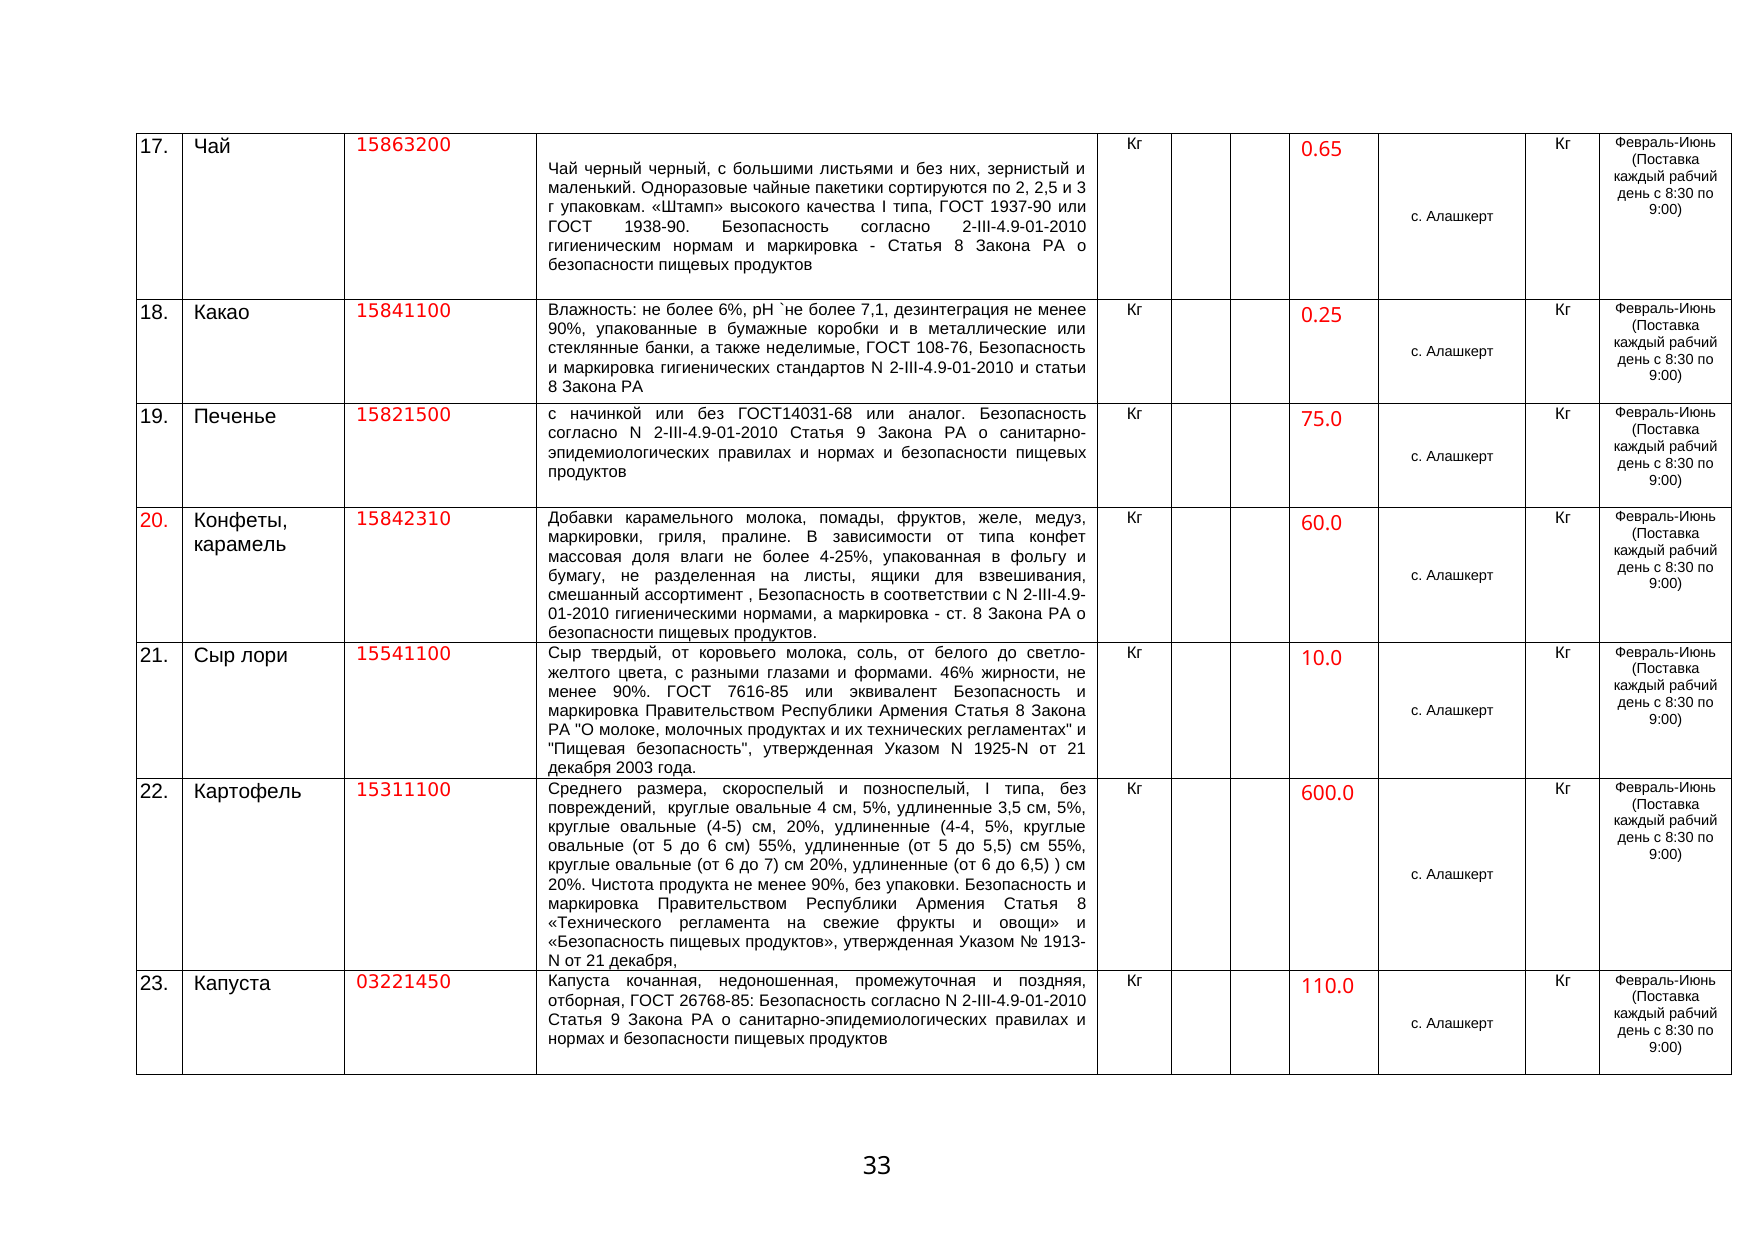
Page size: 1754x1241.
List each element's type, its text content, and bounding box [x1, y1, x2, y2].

table_cell 75.0 [1290, 404, 1378, 507]
table_cell Февраль-Июнь (Поставка каждый рабчий день с 8:30 по 9:00) [1600, 404, 1731, 507]
table_cell с. Алашкерт [1379, 134, 1525, 299]
table_cell Кг [1526, 300, 1599, 403]
table_cell [137, 643, 182, 777]
table_cell 600.0 [1290, 779, 1378, 970]
table_cell [1172, 643, 1230, 777]
table_cell [1231, 971, 1289, 1074]
table_cell [1231, 508, 1289, 642]
table_cell Кг [1526, 404, 1599, 507]
table_cell Февраль-Июнь (Поставка каждый рабчий день с 8:30 по 9:00) [1600, 508, 1731, 642]
table_cell Сыр лори [183, 643, 344, 777]
table_cell Капуста кочанная, недоношенная, промежуточная и поздняя, отборная, ГОСТ 26768-85: Безопасность согласно N 2-III-4.9-01-2010 Статья 9 Закона РА о санитарно-эпидемиологических правилах и нормах и безопасности пищевых продуктов [537, 971, 1097, 1074]
table_cell [1231, 300, 1289, 403]
table_cell Чай черный черный, с большими листьями и без них, зернистый и маленький. Одноразовые чайные пакетики сортируются по 2, 2,5 и 3 г упаковкам. «Штамп» высокого качества I типа, ГОСТ 1937-90 или ГОСТ 1938-90. Безопасность согласно 2-III-4.9-01-2010 гигиеническим нормам и маркировка - Статья 8 Закона РА о безопасности пищевых продуктов [537, 134, 1097, 299]
table_cell с. Алашкерт [1379, 643, 1525, 777]
table_cell 15842310 [345, 508, 536, 642]
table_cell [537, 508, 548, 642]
table_cell Кг [1098, 300, 1171, 403]
table_cell Кг [1098, 404, 1171, 507]
table_cell Февраль-Июнь (Поставка каждый рабчий день с 8:30 по 9:00) [1600, 643, 1731, 777]
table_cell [1600, 134, 1731, 299]
table_cell Картофель [183, 779, 344, 970]
table_cell с. Алашкерт [1379, 404, 1525, 507]
table_cell 03221450 [345, 971, 536, 1074]
table_cell [1172, 779, 1230, 970]
table_cell Февраль-Июнь (Поставка каждый рабчий день с 8:30 по 9:00) [1600, 300, 1731, 403]
table_cell [137, 300, 182, 403]
table_cell Кг [1098, 508, 1171, 642]
table_cell [1172, 971, 1230, 1074]
table_cell 10.0 [1290, 643, 1378, 777]
table_cell Капуста [183, 971, 344, 1074]
table_cell Кг [1098, 779, 1171, 970]
table_cell с. Алашкерт [1379, 779, 1525, 970]
table_cell 110.0 [1290, 971, 1378, 1074]
table_cell Кг [1098, 971, 1171, 1074]
table_cell Кг [1526, 134, 1599, 299]
table_cell Влажность: не более 6%, pH `не более 7,1, дезинтеграция не менее 90%, упакованные в бумажные коробки и в металлические или стеклянные банки, а также неделимые, ГОСТ 108-76, Безопасность и маркировка гигиенических стандартов N 2-III-4.9-01-2010 и статьи 8 Закона РА [537, 300, 1097, 403]
table_cell [1172, 404, 1230, 507]
table_cell [1172, 300, 1230, 403]
table_cell 15541100 [345, 643, 536, 777]
table_cell Какао [183, 300, 344, 403]
table_cell 0.25 [1290, 300, 1378, 403]
table_cell [137, 508, 182, 642]
table_cell Чай [183, 134, 344, 299]
table_cell Кг [1098, 643, 1171, 777]
table_cell [137, 779, 182, 970]
table_cell 0.65 [1290, 134, 1378, 299]
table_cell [1600, 971, 1731, 1074]
table_cell [1172, 134, 1230, 299]
table_cell Среднего размера, скороспелый и позноспелый, I типа, без повреждений, круглые овальные 4 см, 5%, удлиненные 3,5 см, 5%, круглые овальные (4-5) см, 20%, удлиненные (4-4, 5%, круглые овальные (от 5 до 6 см) 55%, удлиненные (от 5 до 5,5) см 55%, круглые овальные (от 6 до 7) см 20%, удлиненные (от 6 до 6,5) ) см 20%. Чистота продукта не менее 90%, без упаковки. Безопасность и маркировка Правительством Республики Армения Статья 8 «Технического регламента на свежие фрукты и овощи» и «Безопасность пищевых продуктов», утвержденная Указом № 1913-N от 21 декабря, [537, 779, 1097, 970]
table_cell Кг [1526, 971, 1599, 1074]
table_cell [137, 971, 182, 1074]
table_cell [1172, 508, 1230, 642]
table_cell 15821500 [345, 404, 536, 507]
table_cell 15841100 [345, 300, 536, 403]
table_cell с. Алашкерт [1379, 300, 1525, 403]
table_cell Кг [1526, 643, 1599, 777]
table_cell Добавки карамельного молока, помады, фруктов, желе, медуз, маркировки, гриля, пралине. В зависимости от типа конфет массовая доля влаги не более 4-25%, упакованная в фольгу и бумагу, не разделенная на листы, ящики для взвешивания, смешанный ассортимент , Безопасность в соответствии с N 2-III-4.9-01-2010 гигиеническими нормами, а маркировка - ст. 8 Закона РА о безопасности пищевых продуктов. [817, 508, 1097, 642]
table_cell [137, 134, 182, 299]
table_cell [1231, 404, 1289, 507]
table_cell [1231, 779, 1289, 970]
table_cell Сыр твердый, от коровьего молока, соль, от белого до светло-желтого цвета, с разными глазами и формами. 46% жирности, не менее 90%. ГОСТ 7616-85 или эквивалент Безопасность и маркировка Правительством Республики Армения Статья 8 Закона РА "О молоке, молочных продуктах и их технических регламентах" и "Пищевая безопасность", утвержденная Указом N 1925-N от 21 декабря 2003 года. [537, 643, 1097, 777]
table_cell 15311100 [345, 779, 536, 970]
table_cell [1231, 134, 1289, 299]
table_cell с начинкой или без ГОСТ14031-68 или аналог. Безопасность согласно N 2-III-4.9-01-2010 Статья 9 Закона РА о санитарно-эпидемиологических правилах и нормах и безопасности пищевых продуктов [537, 404, 1097, 507]
table_cell Печенье [183, 404, 344, 507]
table_cell Конфеты, карамель [183, 508, 344, 642]
table_cell [137, 404, 182, 507]
table_cell [1231, 643, 1289, 777]
table_cell 15863200 [345, 134, 536, 299]
table_cell Кг [1526, 508, 1599, 642]
table_cell 60.0 [1290, 508, 1378, 642]
table_cell Февраль-Июнь (Поставка каждый рабчий день с 8:30 по 9:00) [1600, 779, 1731, 970]
table_cell с. Алашкерт [1379, 971, 1525, 1074]
table_cell Кг [1526, 779, 1599, 970]
table_cell с. Алашкерт [1379, 508, 1525, 642]
table_cell Кг [1098, 134, 1171, 299]
